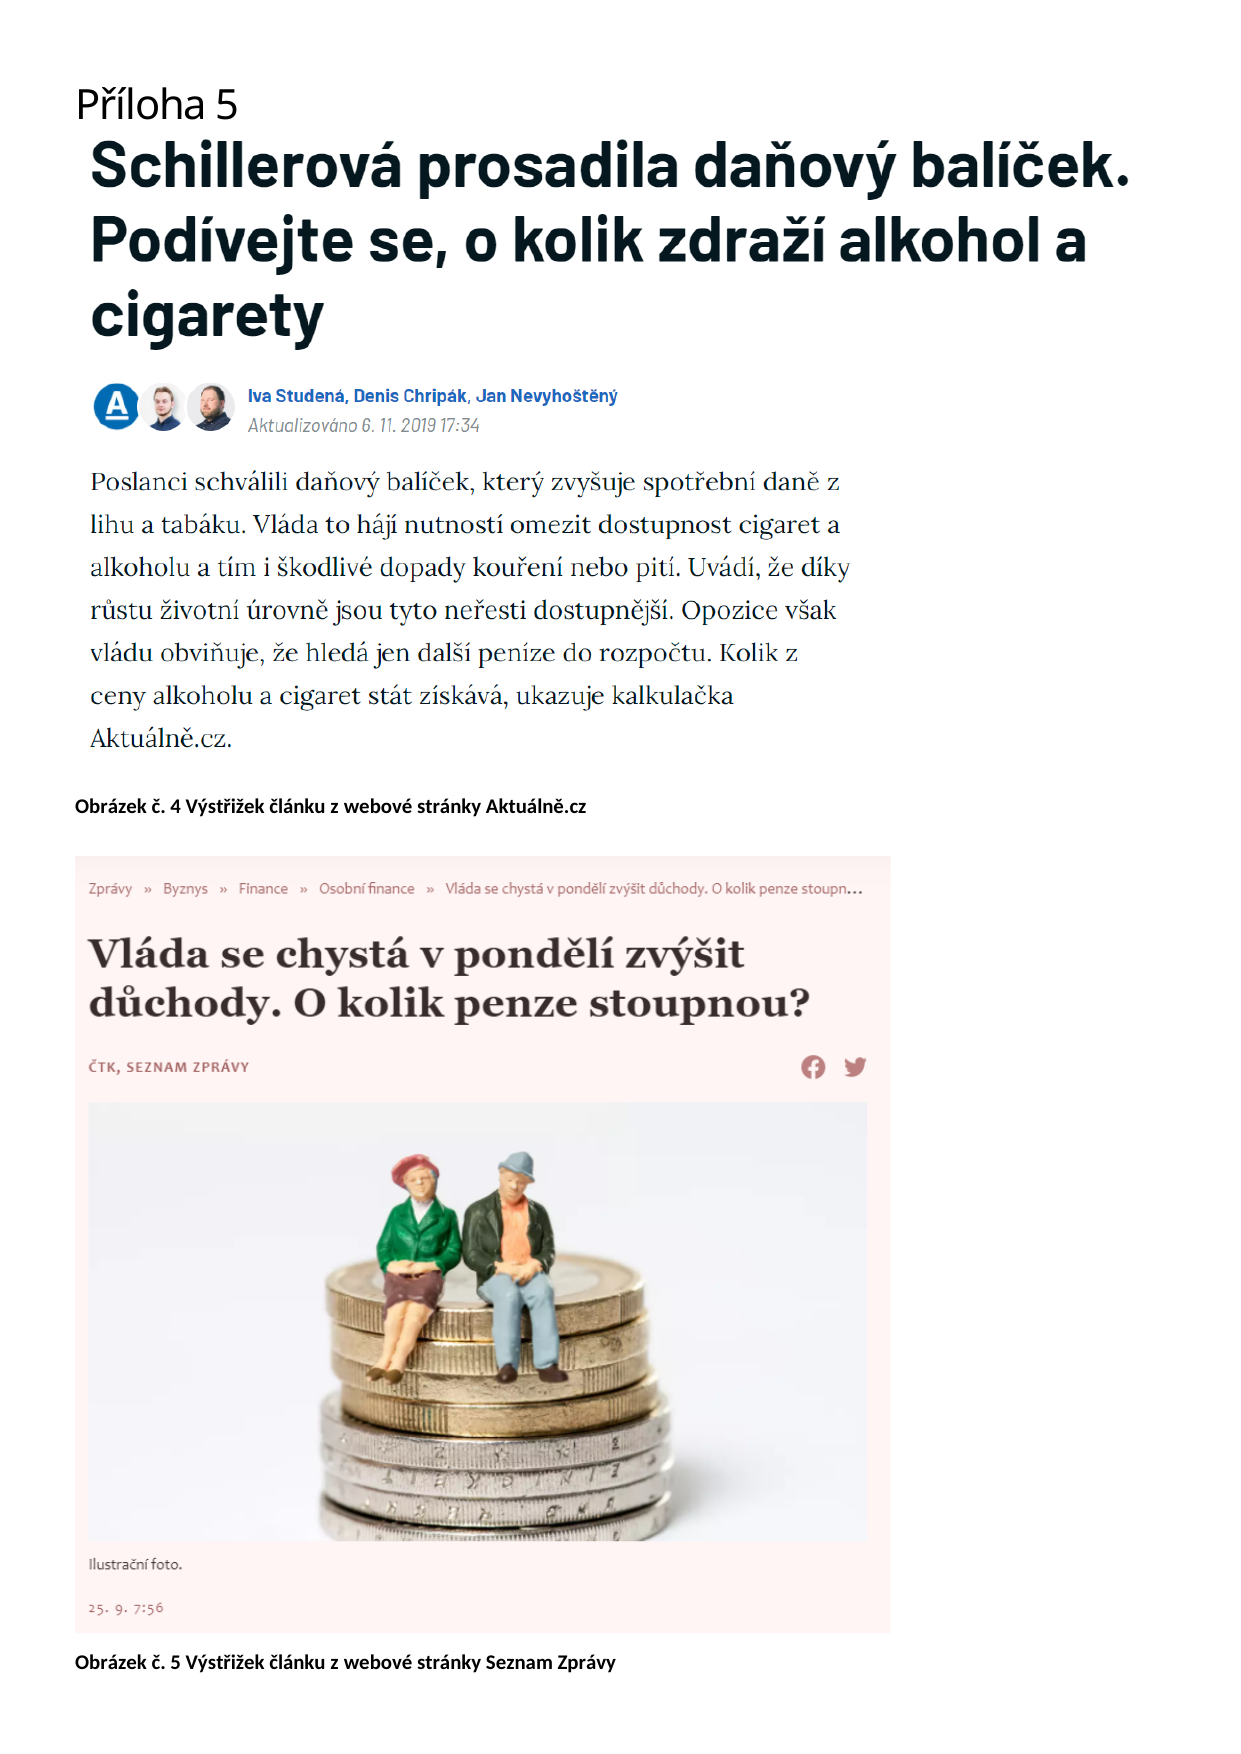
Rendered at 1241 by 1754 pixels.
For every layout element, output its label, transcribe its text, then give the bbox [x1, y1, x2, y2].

picture [75, 856, 891, 1633]
picture [75, 131, 1138, 775]
subtitle Příloha 5 [75, 75, 1165, 132]
text Obrázek č. 5 Výstřižek článku z webové stránky Seznam Zprávy [75, 1649, 1165, 1674]
text Obrázek č. 4 Výstřižek článku z webové stránky Aktuálně.cz [75, 793, 1165, 818]
